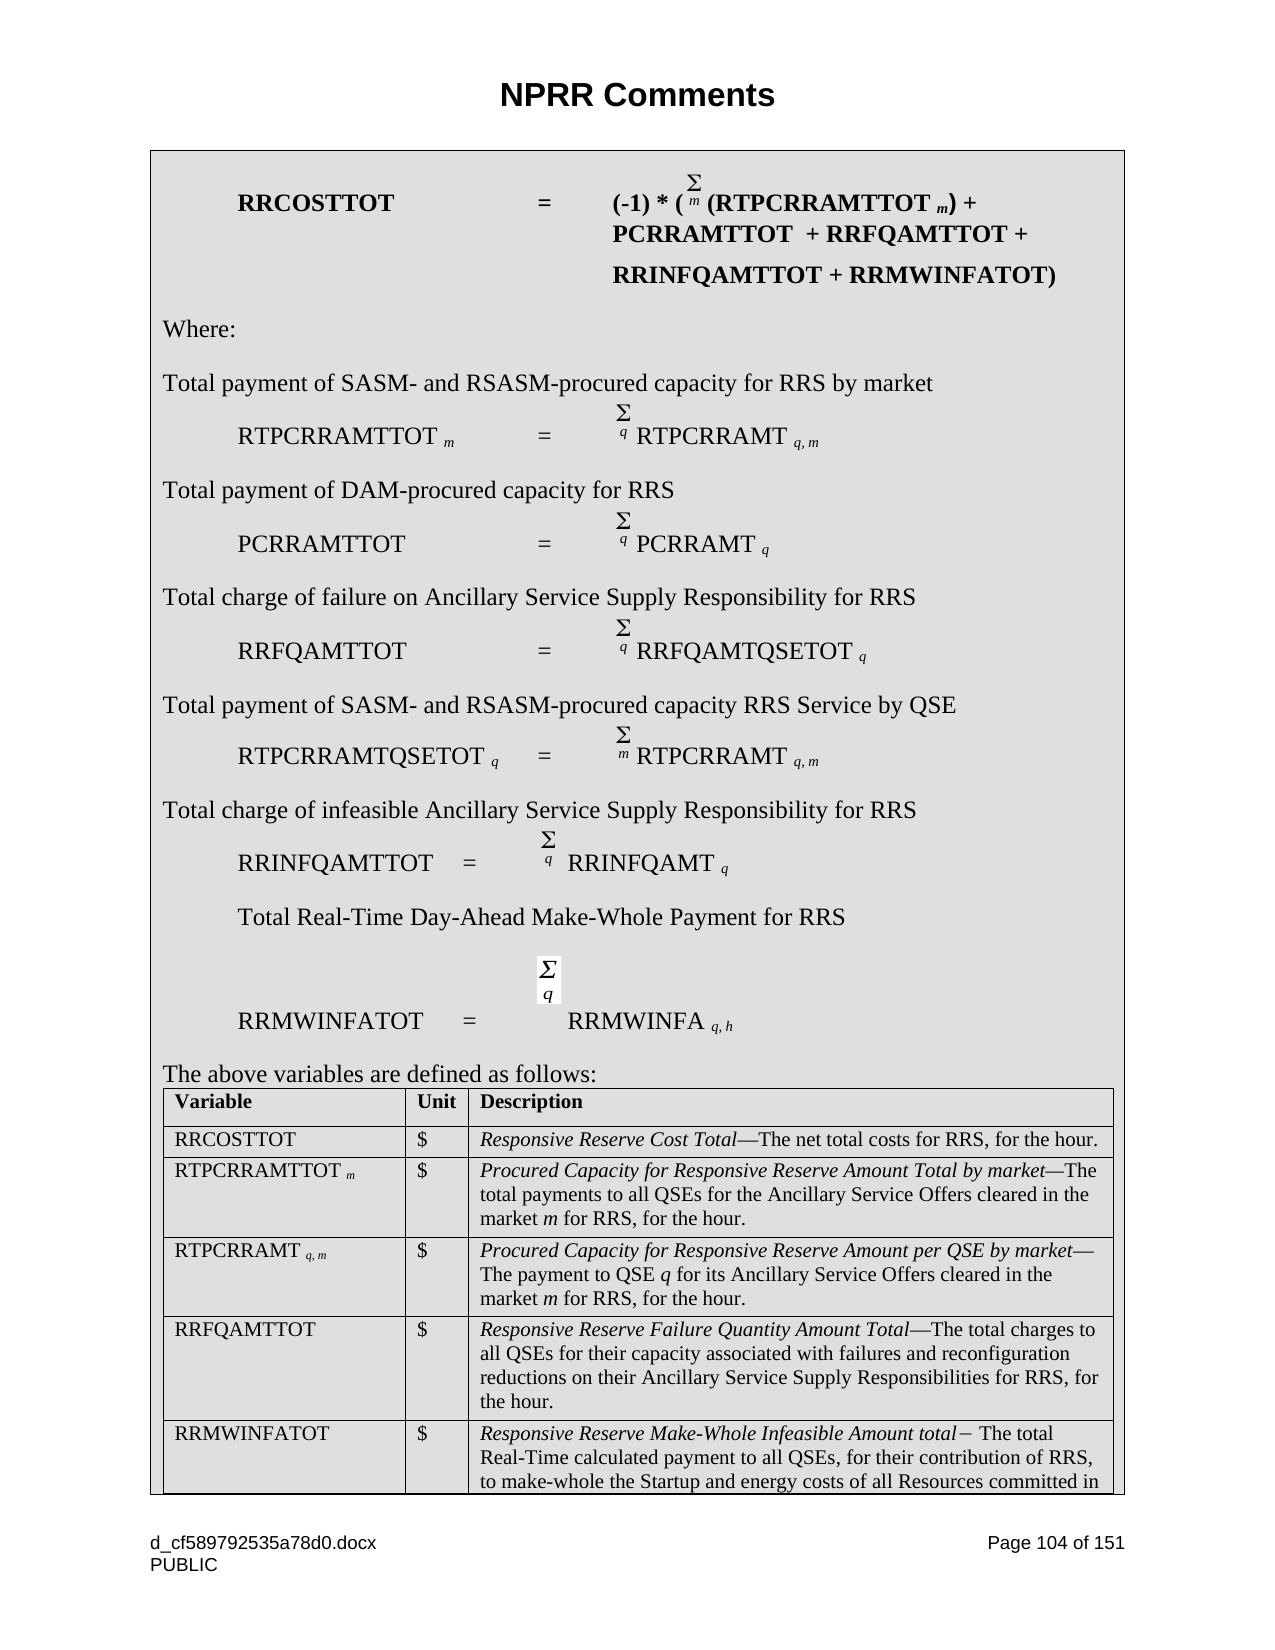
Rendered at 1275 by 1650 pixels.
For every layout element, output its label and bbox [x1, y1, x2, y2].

table_header [151, 151, 1124, 1494]
